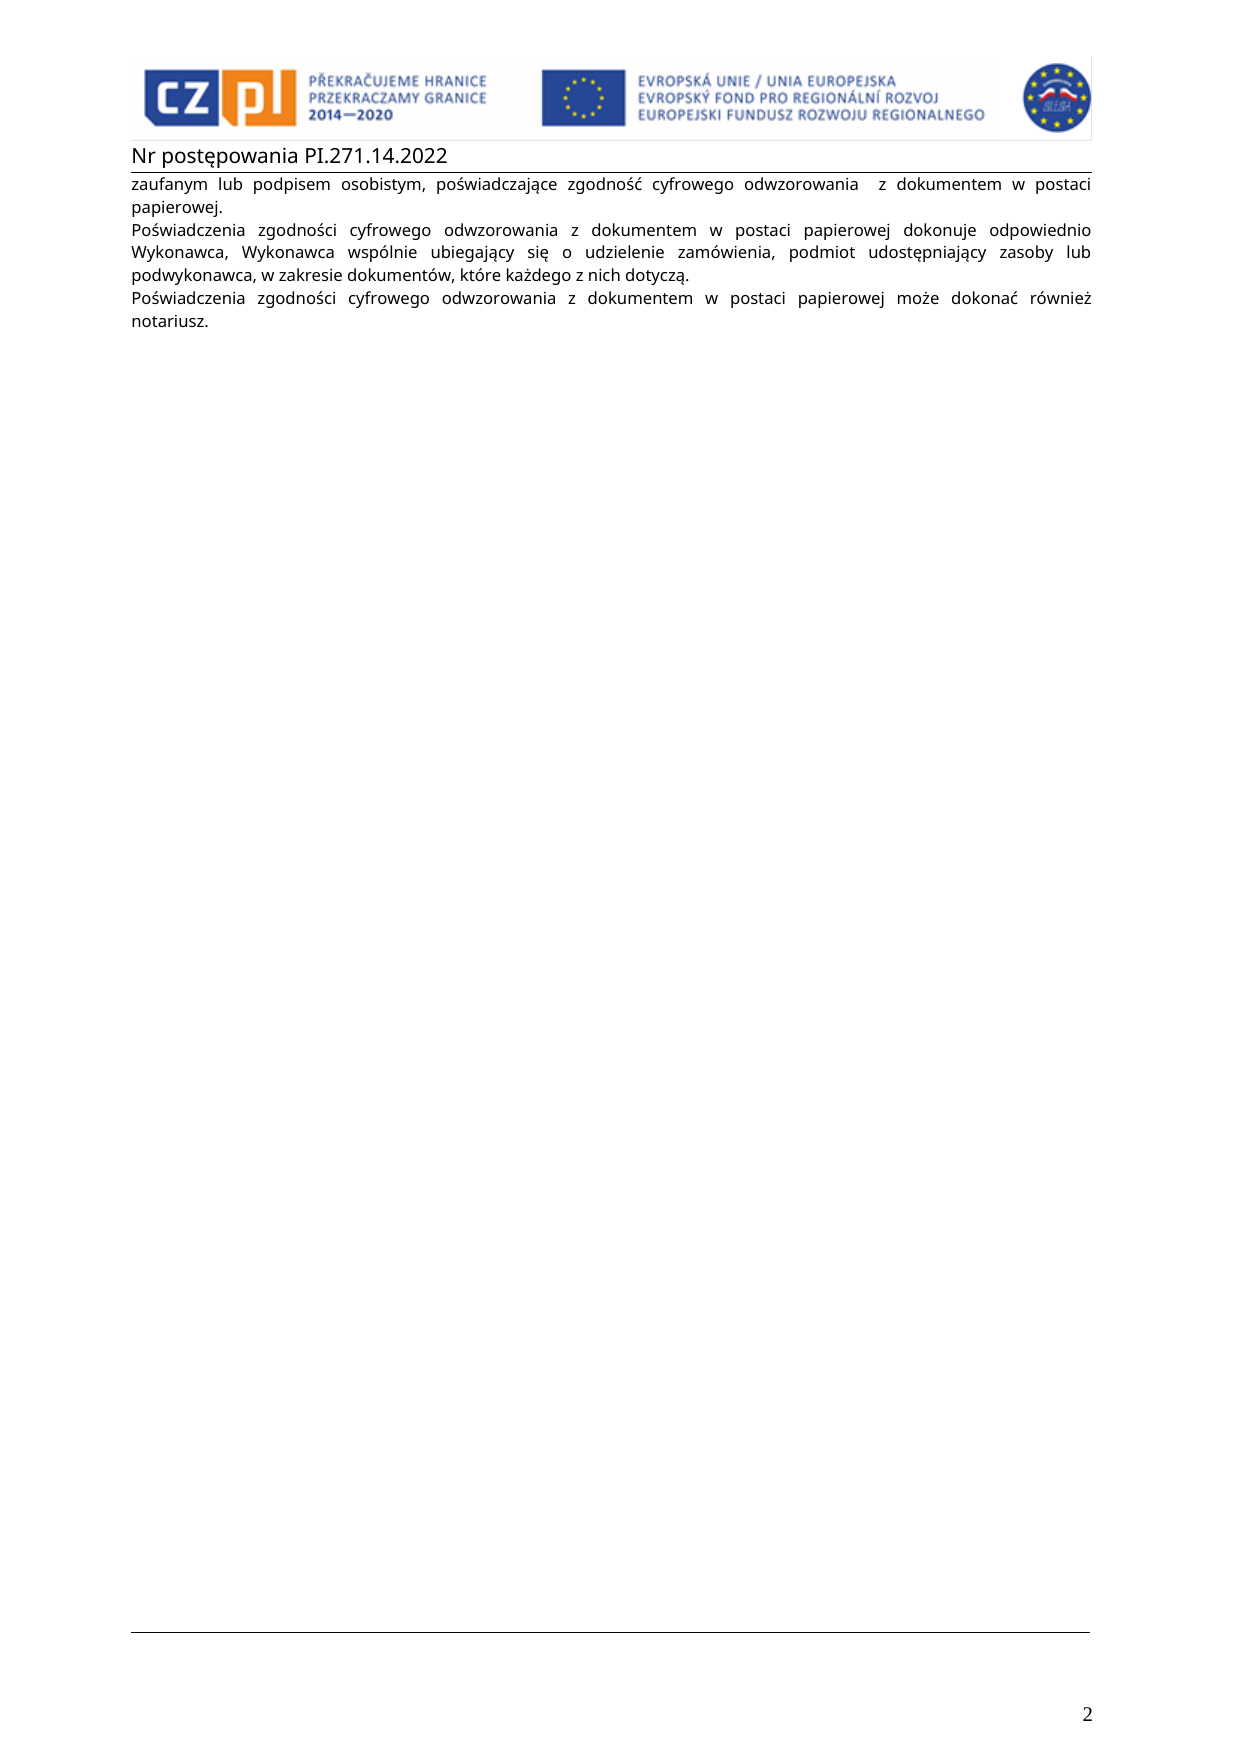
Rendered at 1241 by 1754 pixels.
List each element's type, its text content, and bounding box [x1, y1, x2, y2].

list Poświadczenia zgodności cyfrowego odwzorowania z dokumentem w postaci papierowej dokonuje odpowiednio Wykonawca, Wykonawca wspólnie ubiegający się o udzielenie zamówienia, podmiot udostępniający zasoby lub podwykonawca, w zakresie dokumentów, które każdego z nich dotyczą. [131, 218, 1092, 286]
list Poświadczenia zgodności cyfrowego odwzorowania z dokumentem w postaci papierowej może dokonać również notariusz. [131, 286, 1092, 332]
picture [131, 56, 1093, 142]
